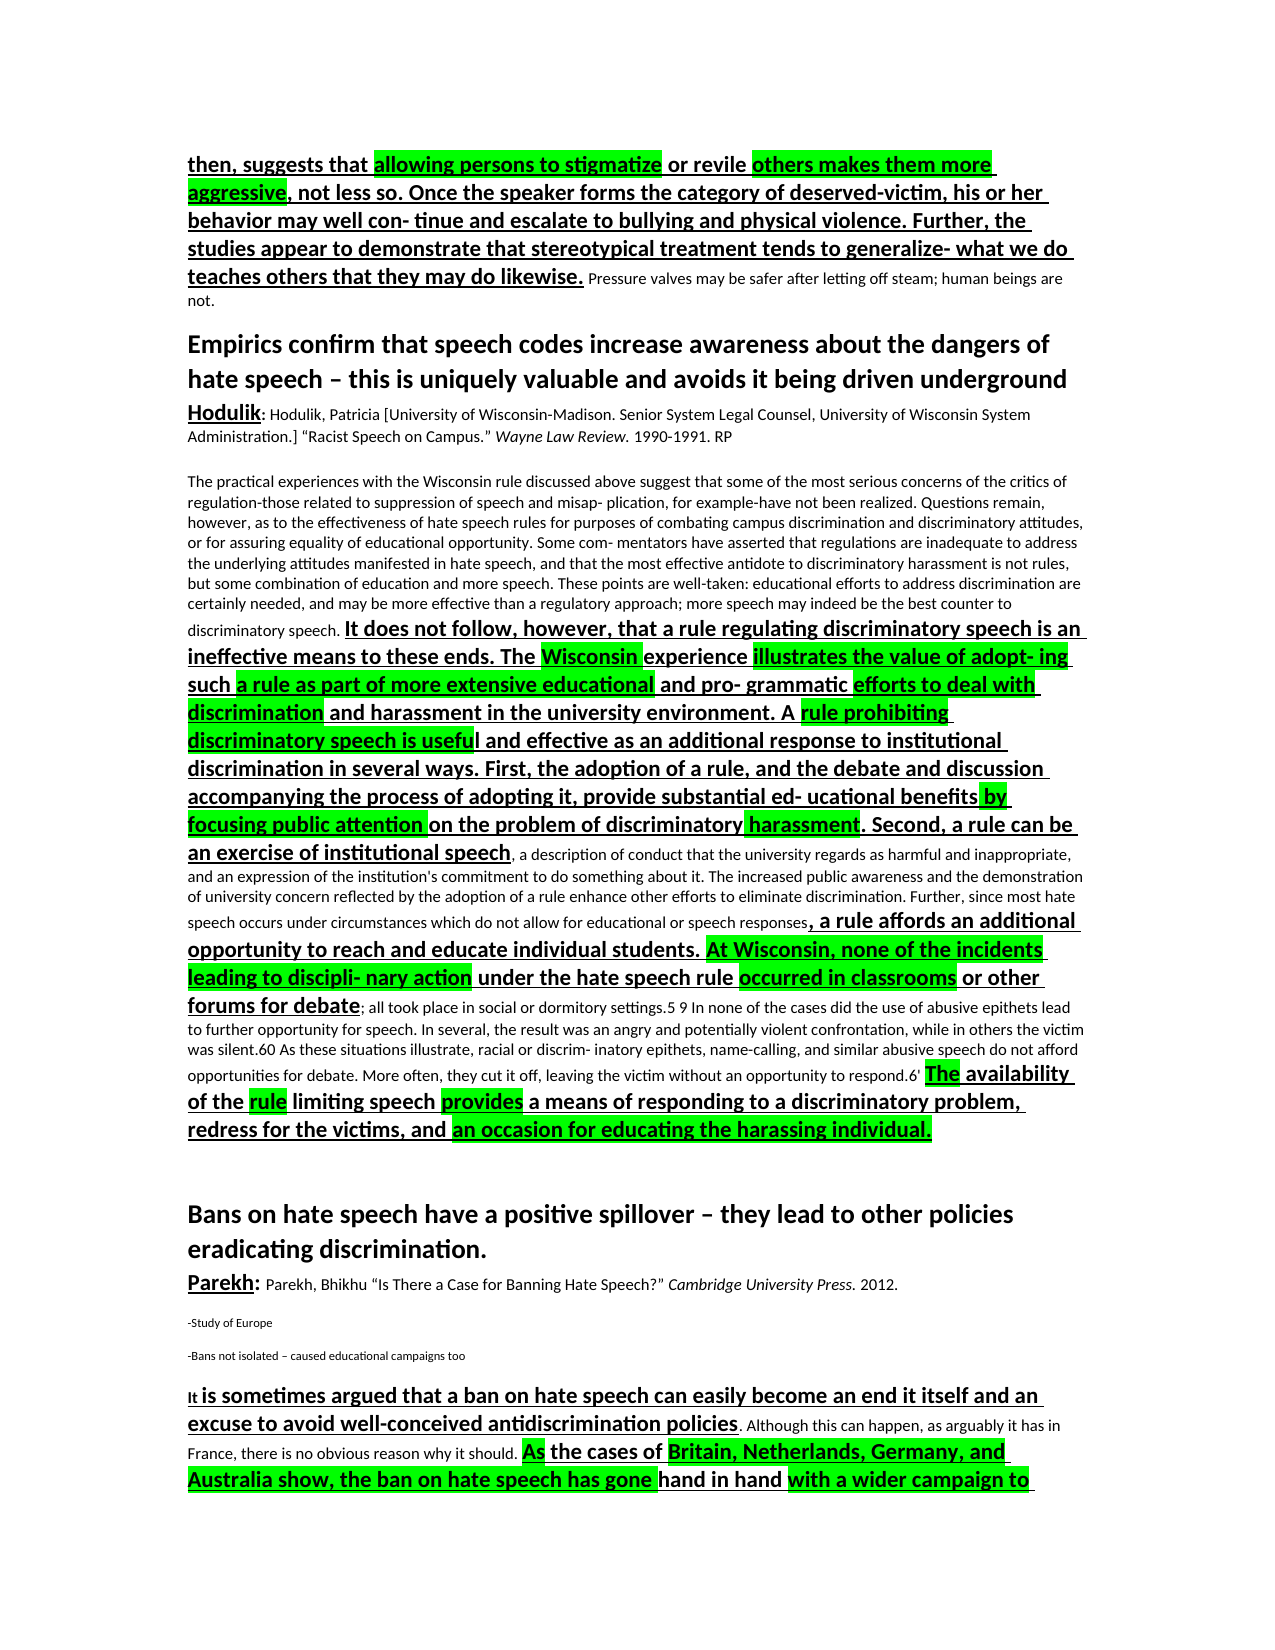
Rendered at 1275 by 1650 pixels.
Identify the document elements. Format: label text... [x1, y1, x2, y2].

subtitle Bans on hate speech have a positive spillover – they lead to other policies eradicating discrimination. [187, 1197, 1087, 1266]
text -Bans not isolated – caused educational campaigns too [187, 1348, 1087, 1364]
subtitle Empirics confirm that speech codes increase awareness about the dangers of hate speech – this is uniquely valuable and avoids it being driven underground [187, 327, 1087, 396]
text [187, 150, 1087, 310]
text The practical experiences with the Wisconsin rule discussed above suggest that some of the most serious concerns of the critics of regulation-those related to suppression of speech and misap- plication, for example-have not been realized. Questions remain, however, as to the effectiveness of hate speech rules for purposes of combating campus discrimination and discriminatory attitudes, or for assuring equality of educational opportunity. Some com- mentators have asserted that regulations are inadequate to address the underlying attitudes manifested in hate speech, and that the most effective antidote to discriminatory harassment is not rules, but some combination of education and more speech. These points are well-taken: educational efforts to address discrimination are certainly needed, and may be more effective than a regulatory approach; more speech may indeed be the best counter to discriminatory speech. It does not follow, however, that a rule regulating discriminatory speech is an ineffective means to these ends. The Wisconsin experience illustrates the value of adopt- ing such a rule as part of more extensive educational and pro- grammatic efforts to deal with discrimination and harassment in the university environment. A rule prohibiting discriminatory speech is useful and effective as an additional response to institutional discrimination in several ways. First, the adoption of a rule, and the debate and discussion accompanying the process of adopting it, provide substantial ed- ucational benefits by focusing public attention on the problem of discriminatory harassment. Second, a rule can be an exercise of institutional speech, a description of conduct that the university regards as harmful and inappropriate, and an expression of the institution's commitment to do something about it. The increased public awareness and the demonstration of university concern reflected by the adoption of a rule enhance other efforts to eliminate discrimination. Further, since most hate speech occurs under circumstances which do not allow for educational or speech responses, a rule affords an additional opportunity to reach and educate individual students. At Wisconsin, none of the incidents leading to discipli- nary action under the hate speech rule occurred in classrooms or other forums for debate; all took place in social or dormitory settings.5 9 In none of the cases did the use of abusive epithets lead to further opportunity for speech. In several, the result was an angry and potentially violent confrontation, while in others the victim was silent.60 As these situations illustrate, racial or discrim- inatory epithets, name-calling, and similar abusive speech do not afford opportunities for debate. More often, they cut it off, leaving the victim without an opportunity to respond.6' The availability of the rule limiting speech provides a means of responding to a discriminatory problem, redress for the victims, and an occasion for educating the harassing individual. [187, 472, 1087, 1143]
text Hodulik: Hodulik, Patricia [University of Wisconsin-Madison. Senior System Legal Counsel, University of Wisconsin System Administration.] “Racist Speech on Campus.” Wayne Law Review. 1990-1991. RP [187, 398, 1087, 447]
text -Study of Europe [187, 1315, 1087, 1331]
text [187, 1381, 1087, 1493]
text Parekh: Parekh, Bhikhu “Is There a Case for Banning Hate Speech?” Cambridge University Press. 2012. [187, 1268, 1087, 1296]
